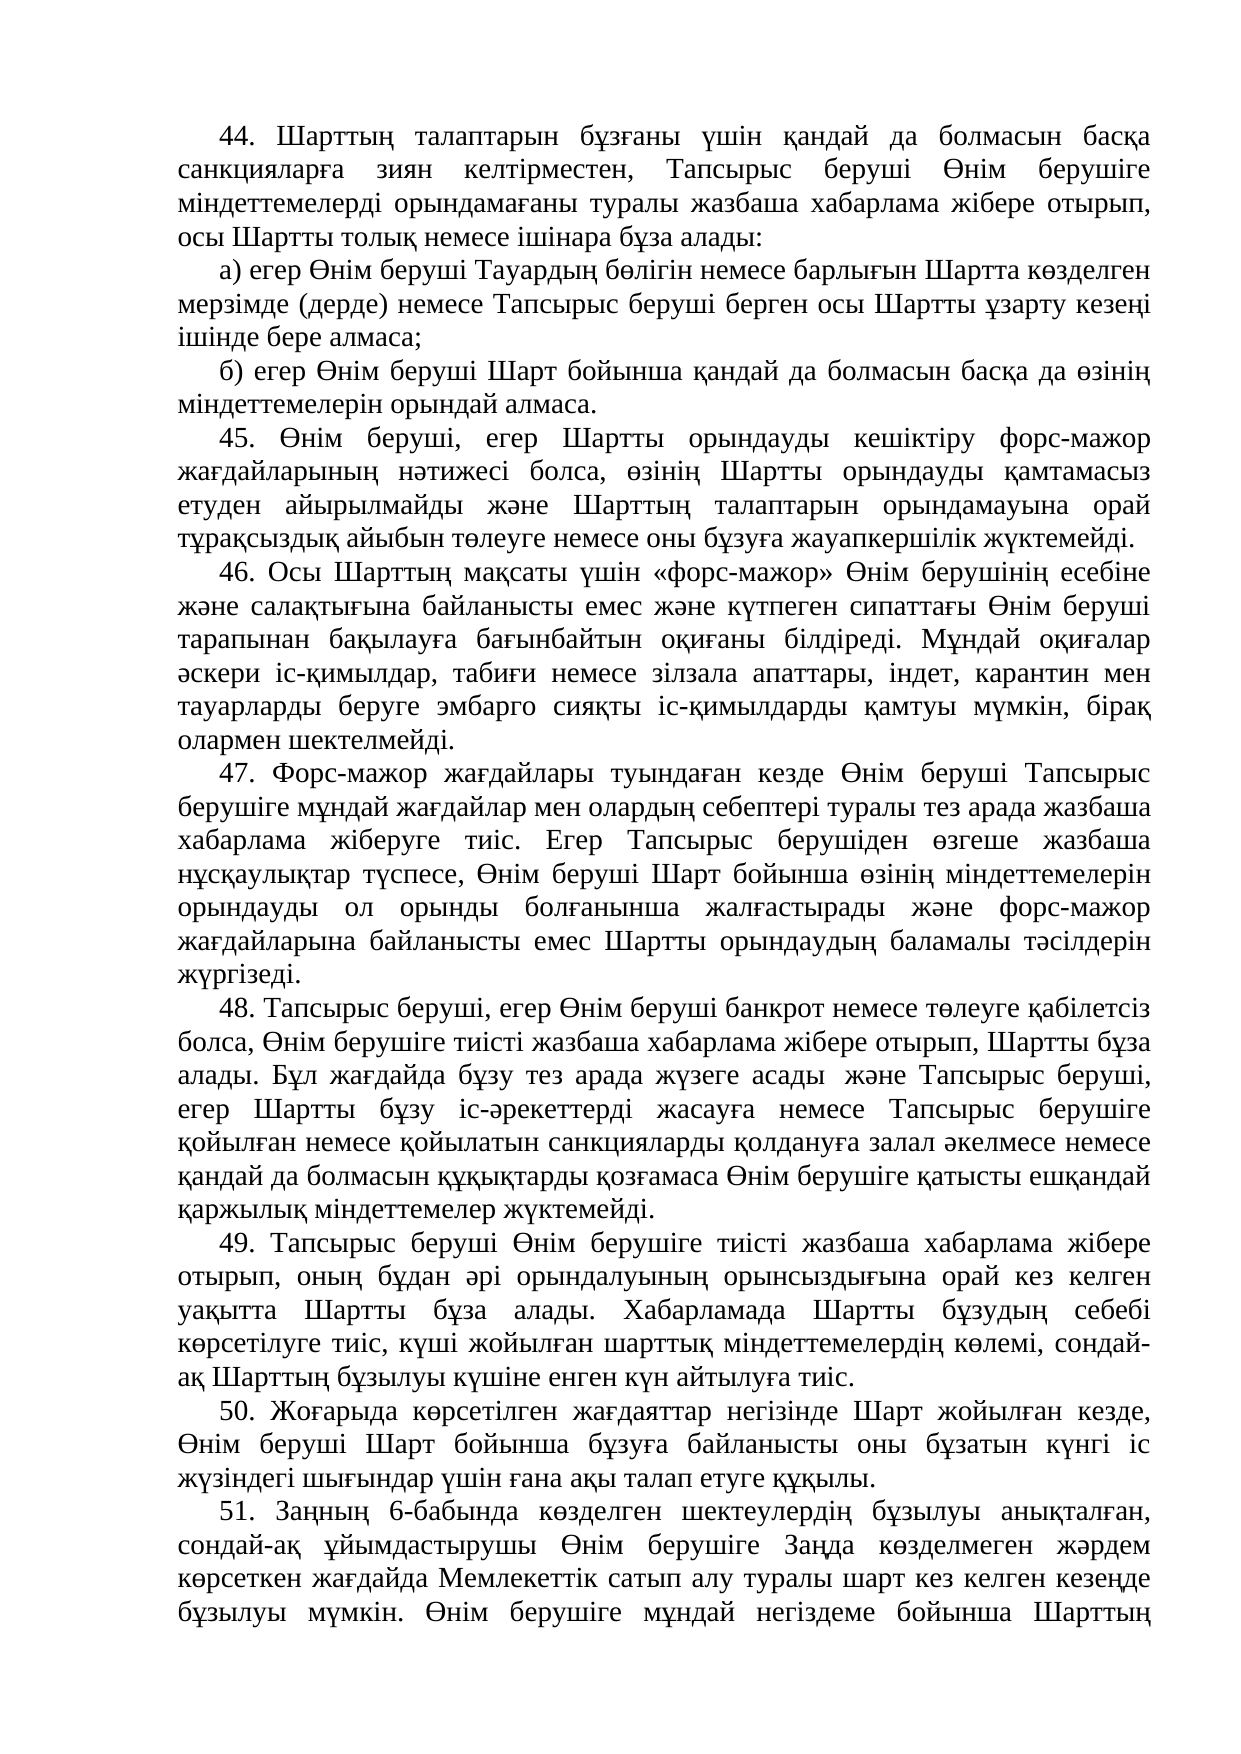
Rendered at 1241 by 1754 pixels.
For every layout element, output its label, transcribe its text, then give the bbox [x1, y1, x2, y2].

text 47. Форс-мажор жағдайлары туындаған кезде Өнім беруші Тапсырыс берушіге мұндай жағдайлар мен олардың себептері туралы тез арада жазбаша хабарлама жіберуге тиіс. Егер Тапсырыс берушіден өзгеше жазбаша нұсқаулықтар түспесе, Өнім беруші Шарт бойынша өзінің міндеттемелерін орындауды ол орынды болғанынша жалғастырады және форс-мажор жағдайларына байланысты емес Шартты орындаудың баламалы тәсілдерін жүргізеді. [177, 755, 1152, 990]
text а) егер Өнім беруші Тауардың бөлігін немесе барлығын Шартта көзделген мерзімде (дерде) немесе Тапсырыс беруші берген осы Шартты ұзарту кезеңі ішінде бере алмаса; [177, 252, 1152, 353]
text 49. Тапсырыс беруші Өнім берушіге тиісті жазбаша хабарлама жібере отырып, оның бұдан әрі орындалуының орынсыздығына орай кез келген уақытта Шартты бұза алады. Хабарламада Шартты бұзудың себебі көрсетілуге тиіс, күші жойылған шарттық міндеттемелердің көлемі, сондай-ақ Шарттың бұзылуы күшіне енген күн айтылуға тиіс. [177, 1225, 1152, 1393]
text 44. Шарттың талаптарын бұзғаны үшін қандай да болмасын басқа санкцияларға зиян келтірместен, Тапсырыс беруші Өнім берушіге міндеттемелерді орындамағаны туралы жазбаша хабарлама жібере отырып, осы Шартты толық немесе ішінара бұза алады: [177, 118, 1152, 252]
text 48. Тапсырыс беруші, егер Өнім беруші банкрот немесе төлеуге қабілетсіз болса, Өнім берушіге тиісті жазбаша хабарлама жібере отырып, Шартты бұза алады. Бұл жағдайда бұзу тез арада жүзеге асады және Тапсырыс беруші, егер Шартты бұзу іс-әрекеттерді жасауға немесе Тапсырыс берушіге қойылған немесе қойылатын санкцияларды қолдануға залал әкелмесе немесе қандай да болмасын құқықтарды қозғамаса Өнім берушіге қатысты ешқандай қаржылық міндеттемелер жүктемейді. [177, 990, 1152, 1225]
text 50. Жоғарыда көрсетілген жағдаяттар негізінде Шарт жойылған кезде, Өнім беруші Шарт бойынша бұзуға байланысты оны бұзатын күнгі іс жүзіндегі шығындар үшін ғана ақы талап етуге құқылы. [177, 1393, 1152, 1493]
text б) егер Өнім беруші Шарт бойынша қандай да болмасын басқа да өзінің міндеттемелерін орындай алмаса. [177, 353, 1152, 420]
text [177, 1493, 1152, 1627]
text 46. Осы Шарттың мақсаты үшін «форс-мажор» Өнім берушінің есебіне және салақтығына байланысты емес және күтпеген сипаттағы Өнім беруші тарапынан бақылауға бағынбайтын оқиғаны білдіреді. Мұндай оқиғалар әскери іс-қимылдар, табиғи немесе зілзала апаттары, індет, карантин мен тауарларды беруге эмбарго сияқты іс-қимылдарды қамтуы мүмкін, бірақ олармен шектелмейді. [177, 554, 1152, 755]
text 45. Өнім беруші, егер Шартты орындауды кешіктіру форс-мажор жағдайларының нәтижесі болса, өзінің Шартты орындауды қамтамасыз етуден айырылмайды және Шарттың талаптарын орындамауына орай тұрақсыздық айыбын төлеуге немесе оны бұзуға жауапкершілік жүктемейді. [177, 420, 1152, 554]
